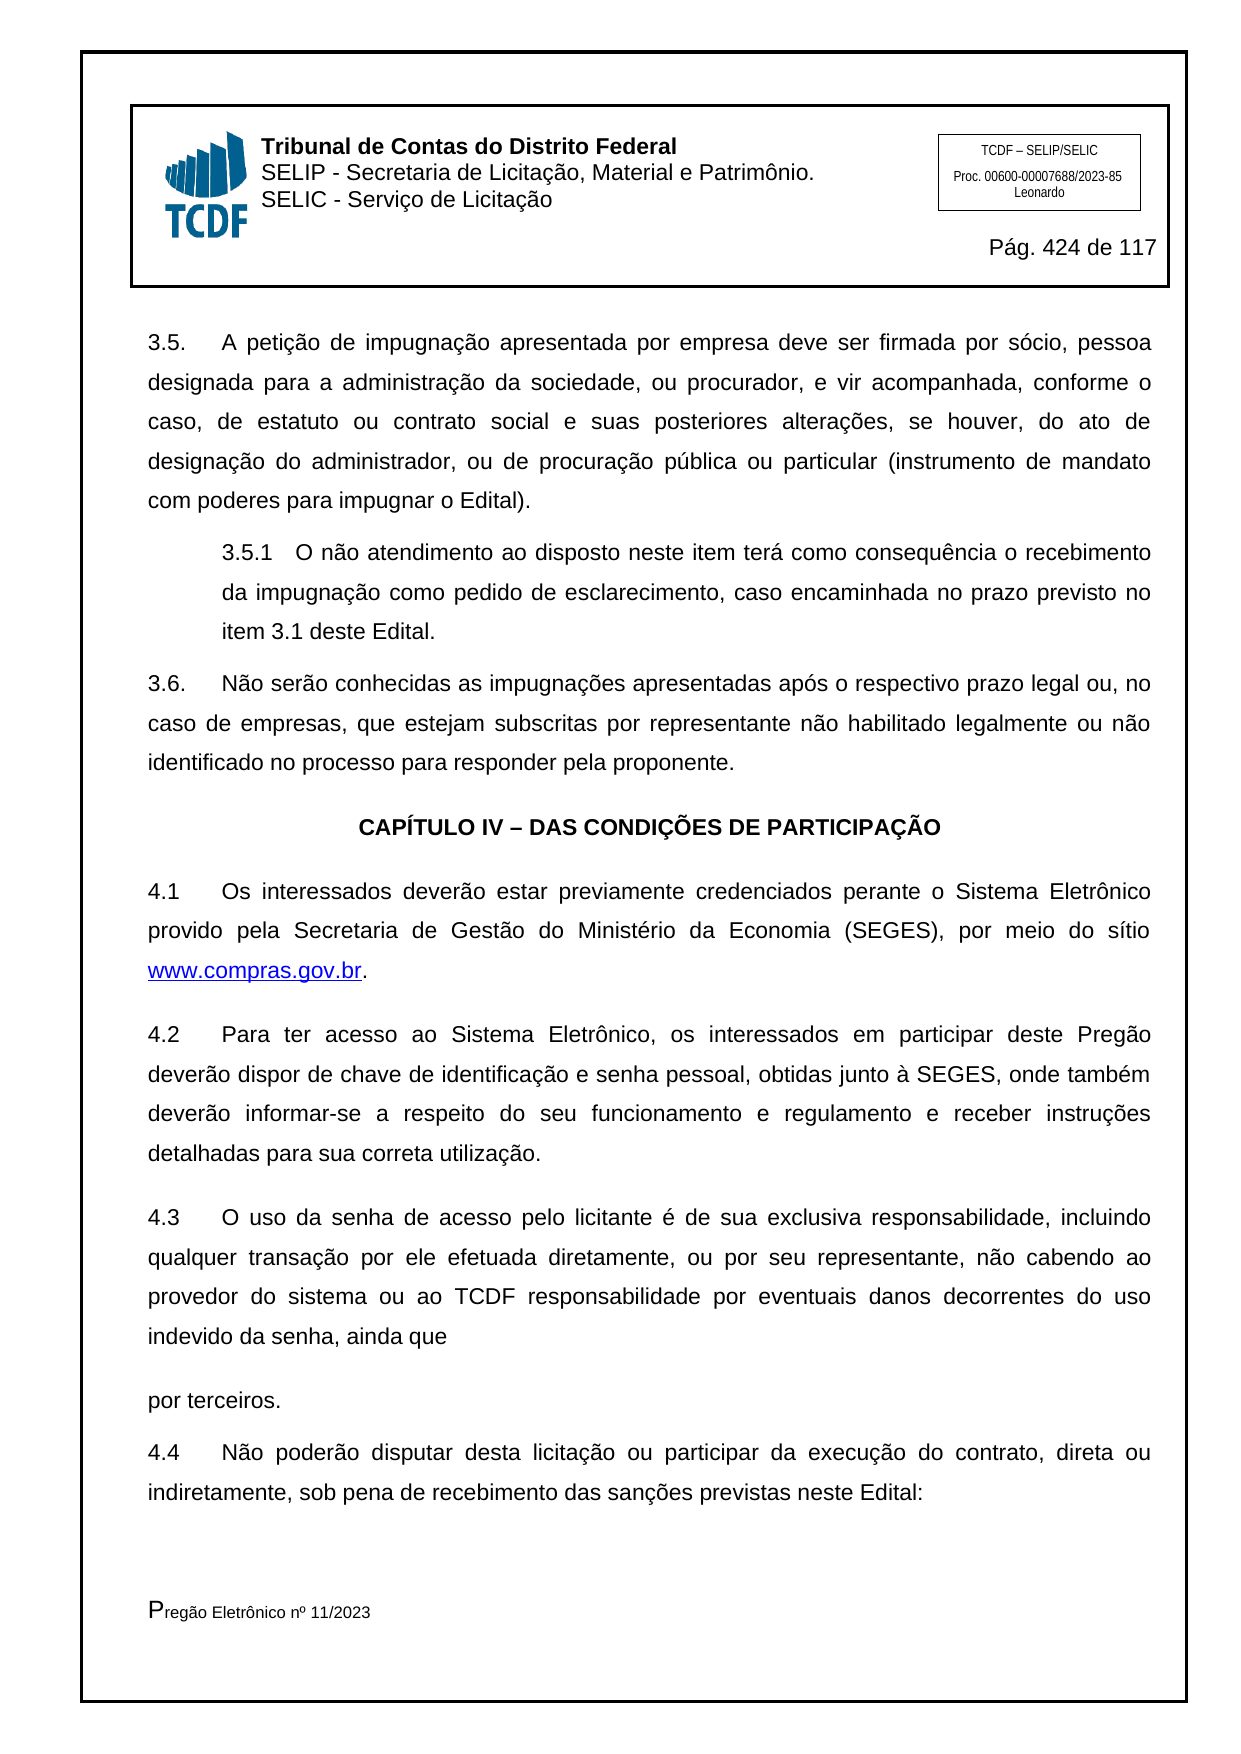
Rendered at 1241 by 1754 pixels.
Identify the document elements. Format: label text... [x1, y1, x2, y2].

text 4.1 Os interessados deverão estar previamente credenciados perante o Sistema Eletrônico provido pela Secretaria de Gestão do Ministério da Economia (SEGES), por meio do sítio www.compras.gov.br. [148, 878, 1152, 983]
text 4.3 O uso da senha de acesso pelo licitante é de sua exclusiva responsabilidade, incluindo qualquer transação por ele efetuada diretamente, ou por seu representante, não cabendo ao provedor do sistema ou ao TCDF responsabilidade por eventuais danos decorrentes do uso indevido da senha, ainda que [148, 1204, 1152, 1349]
picture [150, 128, 262, 240]
text 3.5. A petição de impugnação apresentada por empresa deve ser firmada por sócio, pessoa designada para a administração da sociedade, ou procurador, e vir acompanhada, conforme o caso, de estatuto ou contrato social e suas posteriores alterações, se houver, do ato de designação do administrador, ou de procuração pública ou particular (instrumento de mandato com poderes para impugnar o Edital). [148, 329, 1152, 513]
text 4.4 Não poderão disputar desta licitação ou participar da execução do contrato, direta ou indiretamente, sob pena de recebimento das sanções previstas neste Edital: [148, 1439, 1152, 1505]
text 3.5.1 O não atendimento ao disposto neste item terá como consequência o recebimento da impugnação como pedido de esclarecimento, caso encaminhada no prazo previsto no item 3.1 deste Edital. [222, 539, 1152, 644]
text 4.2 Para ter acesso ao Sistema Eletrônico, os interessados em participar deste Pregão deverão dispor de chave de identificação e senha pessoal, obtidas junto à SEGES, onde também deverão informar-se a respeito do seu funcionamento e regulamento e receber instruções detalhadas para sua correta utilização. [148, 1021, 1152, 1166]
text CAPÍTULO IV – DAS CONDIÇÕES DE PARTICIPAÇÃO [148, 813, 1152, 840]
text 3.6. Não serão conhecidas as impugnações apresentadas após o respectivo prazo legal ou, no caso de empresas, que estejam subscritas por representante não habilitado legalmente ou não identificado no processo para responder pela proponente. [148, 670, 1152, 775]
text por terceiros. [148, 1387, 1152, 1414]
